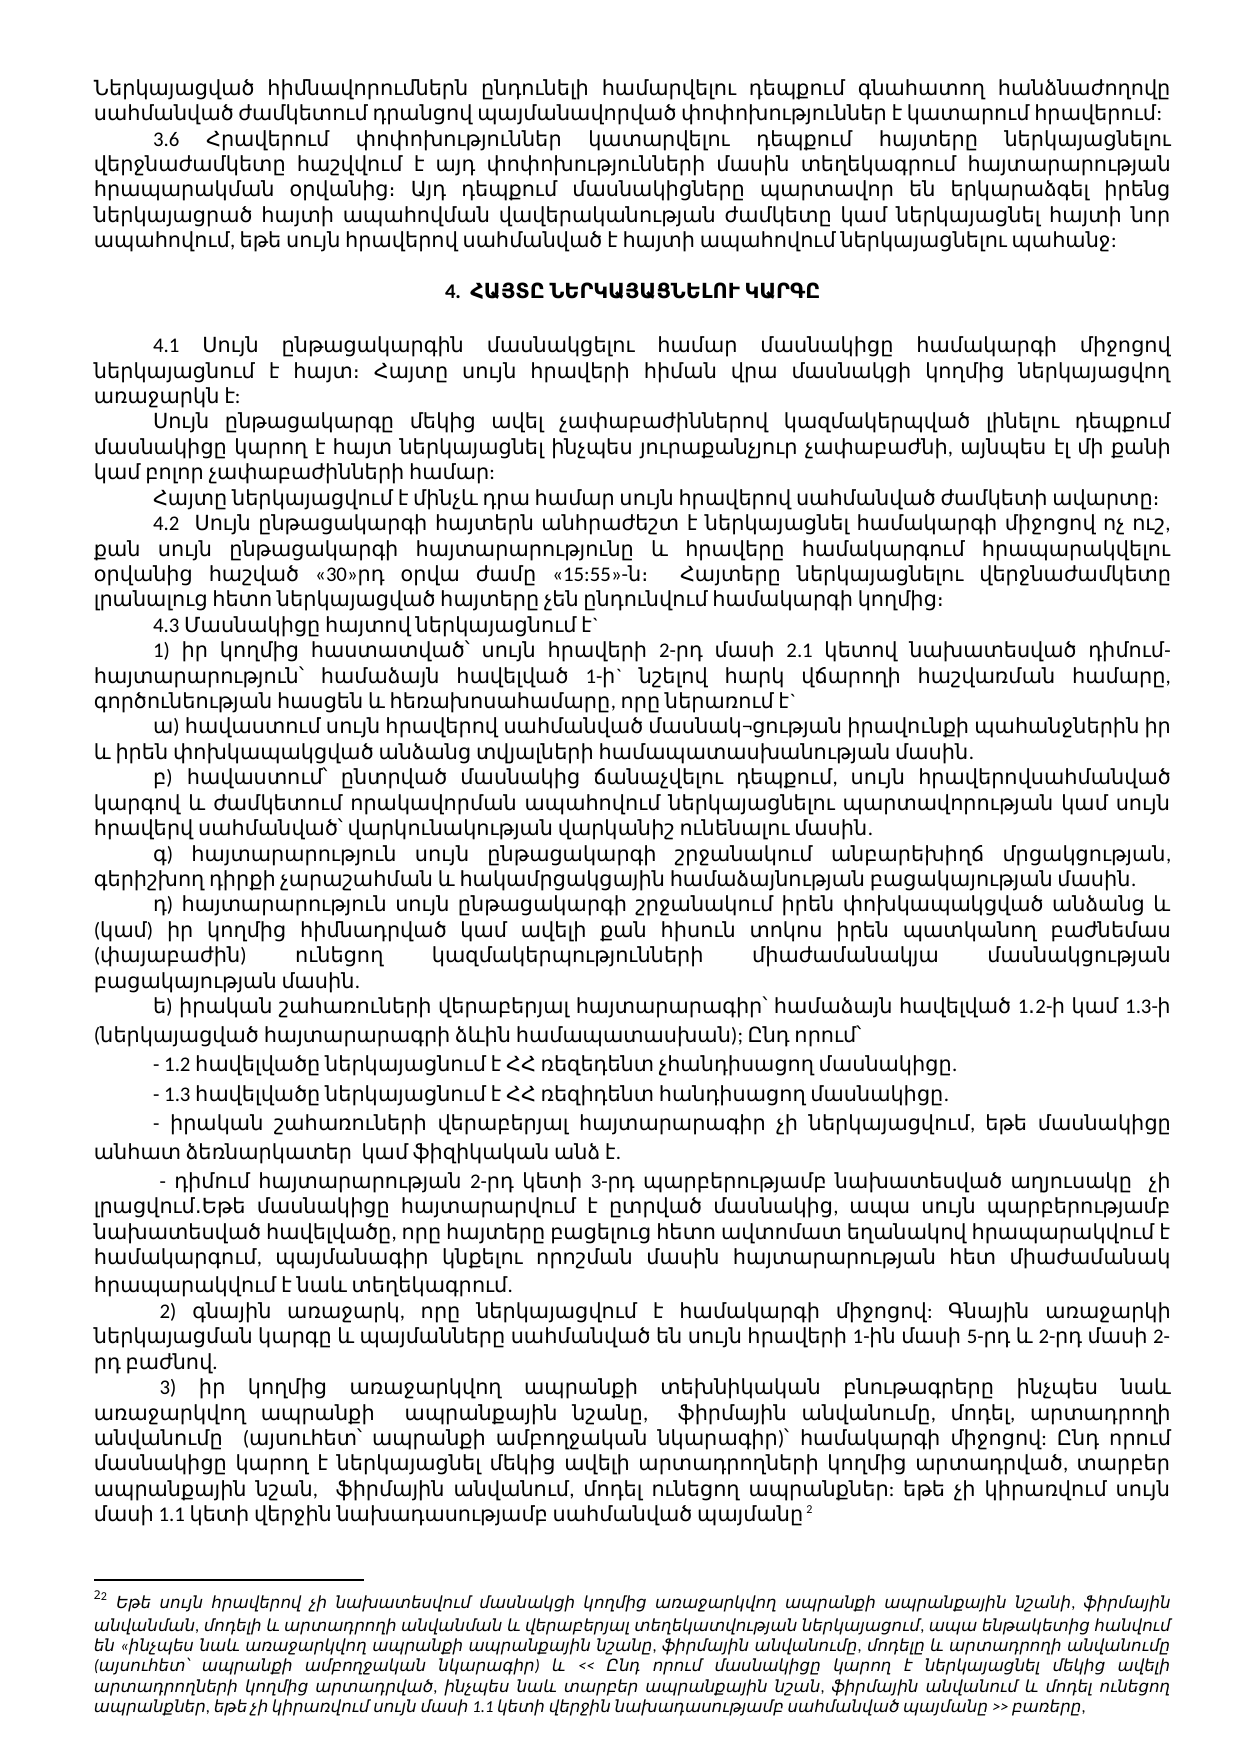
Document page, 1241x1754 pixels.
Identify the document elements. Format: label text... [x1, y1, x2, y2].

text բ) հավաստում՝ ընտրված մասնակից ճանաչվելու դեպքում, սույն հրավերովսահմանված կարգով և ժամկետում որակավորման ապահովում ներկայացնելու պարտավորության կամ սույն հրավերվ սահմանված՝ վարկունակության վարկանիշ ունենալու մասին. [94, 764, 1171, 841]
text 3) իր կողմից առաջարկվող ապրանքի տեխնիկական բնութագրերը ինչպես նաև առաջարկվող ապրանքի ապրանքային նշանը, ֆիրմային անվանումը, մոդել, արտադրողի անվանումը (այսուհետ՝ ապրանքի ամբողջական նկարագիր)՝ համակարգի միջոցով: Ընդ որում մասնակիցը կարող է ներկայացնել մեկից ավելի արտադրողների կողմից արտադրված, տարբեր ապրանքային նշան, ֆիրմային անվանում, մոդել ունեցող ապրանքներ: եթե չի կիրառվում սույն մասի 1.1 կետի վերջին նախադասությամբ սահմանված պայմանը 2 [94, 1374, 1171, 1527]
text 4. ՀԱՅՏԸ ՆԵՐԿԱՅԱՑՆԵԼՈՒ ԿԱՐԳԸ [94, 278, 1171, 304]
text 3.6 Հրավերում փոփոխություններ կատարվելու դեպքում հայտերը ներկայացնելու վերջնաժամկետը հաշվվում է այդ փոփոխությունների մասին տեղեկագրում հայտարարության հրապարակման օրվանից։ Այդ դեպքում մասնակիցները պարտավոր են երկարաձգել իրենց ներկայացրած հայտի ապահովման վավերականության ժամկետը կամ ներկայացնել հայտի նոր ապահովում, եթե սույն հրավերով սահմանված է հայտի ապահովում ներկայացնելու պահանջ: [94, 126, 1171, 253]
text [94, 75, 1171, 126]
text ե) իրական շահառուների վերաբերյալ հայտարարագիր՝ համաձայն հավելված 1․2-ի կամ 1.3-ի (ներկայացված հայտարարագրի ձևին համապատասխան); Ընդ որում՝ [94, 993, 1171, 1048]
text դ) հայտարարություն սույն ընթացակարգի շրջանակում իրեն փոխկապակցված անձանց և (կամ) իր կողմից հիմնադրված կամ ավելի քան հիսուն տոկոս իրեն պատկանող բաժնեմաս (փայաբաժին) ունեցող կազմակերպությունների միաժամանակյա մասնակցության բացակայության մասին. [94, 892, 1171, 993]
text - իրական շահառուների վերաբերյալ հայտարարագիր չի ներկայացվում, եթե մասնակիցը անհատ ձեռնարկատեր կամ ֆիզիկական անձ է. [94, 1110, 1171, 1164]
text Հայտը ներկայացվում է մինչև դրա համար սույն հրավերով սահմանված ժամկետի ավարտը։ [94, 485, 1171, 510]
text գ) հայտարարություն սույն ընթացակարգի շրջանակում անբարեխիղճ մրցակցության, գերիշխող դիրքի չարաշահման և հակամրցակցային համաձայնության բացակայության մասին. [94, 841, 1171, 892]
text ա) հավաստում սույն հրավերով սահմանված մասնակ¬ցության իրավունքի պահանջներին իր և իրեն փոխկապակցված անձանց տվյալների համապատասխանության մասին. [94, 714, 1171, 764]
text 4.3 Մասնակիցը հայտով ներկայացնում է` [94, 612, 1171, 637]
text 4.2 Սույն ընթացակարգի հայտերն անհրաժեշտ է ներկայացնել համակարգի միջոցով ոչ ուշ, քան սույն ընթացակարգի հայտարարությունը և հրավերը համակարգում հրապարակվելու օրվանից հաշված «30»րդ օրվա ժամը «15:55»-ն։ Հայտերը ներկայացնելու վերջնաժամկետը լրանալուց հետո ներկայացված հայտերը չեն ընդունվում համակարգի կողմից։ [94, 510, 1171, 612]
text 4.1 Սույն ընթացակարգին մասնակցելու համար մասնակիցը համակարգի միջոցով ներկայացնում է հայտ։ Հայտը սույն հրավերի հիման վրա մասնակցի կողմից ներկայացվող առաջարկն է: [94, 332, 1171, 409]
text 1) իր կողմից հաստատված՝ սույն հրավերի 2-րդ մասի 2.1 կետով նախատեսված դիմում-հայտարարություն՝ համաձայն հավելված 1-ի` նշելով հարկ վճարողի հաշվառման համարը, գործունեության հասցեն և հեռախոսահամարը, որը ներառում է` [94, 637, 1171, 714]
text 2) գնային առաջարկ, որը ներկայացվում է համակարգի միջոցով: Գնային առաջարկի ներկայացման կարգը և պայմանները սահմանված են սույն հրավերի 1-ին մասի 5-րդ և 2-րդ մասի 2-րդ բաժնով. [94, 1298, 1171, 1374]
text - 1.2 հավելվածը ներկայացնում է ՀՀ ռեզեդենտ չհանդիսացող մասնակիցը. [94, 1052, 1171, 1077]
text Սույն ընթացակարգը մեկից ավել չափաբաժիններով կազմակերպված լինելու դեպքում մասնակիցը կարող է հայտ ներկայացնել ինչպես յուրաքանչյուր չափաբաժնի, այնպես էլ մի քանի կամ բոլոր չափաբաժինների համար: [94, 409, 1171, 485]
text - դիմում հայտարարության 2-րդ կետի 3-րդ պարբերությամբ նախատեսված աղյուսակը չի լրացվում․Եթե մասնակիցը հայտարարվում է ըտրված մասնակից, ապա սույն պարբերությամբ նախատեսված հավելվածը, որը հայտերը բացելուց հետո ավտոմատ եղանակով հրապարակվում է համակարգում, պայմանագիր կնքելու որոշման մասին հայտարարության հետ միաժամանակ հրապարակվում է նաև տեղեկագրում. [94, 1168, 1171, 1298]
text - 1.3 հավելվածը ներկայացնում է ՀՀ ռեզիդենտ հանդիսացող մասնակիցը. [94, 1081, 1171, 1106]
